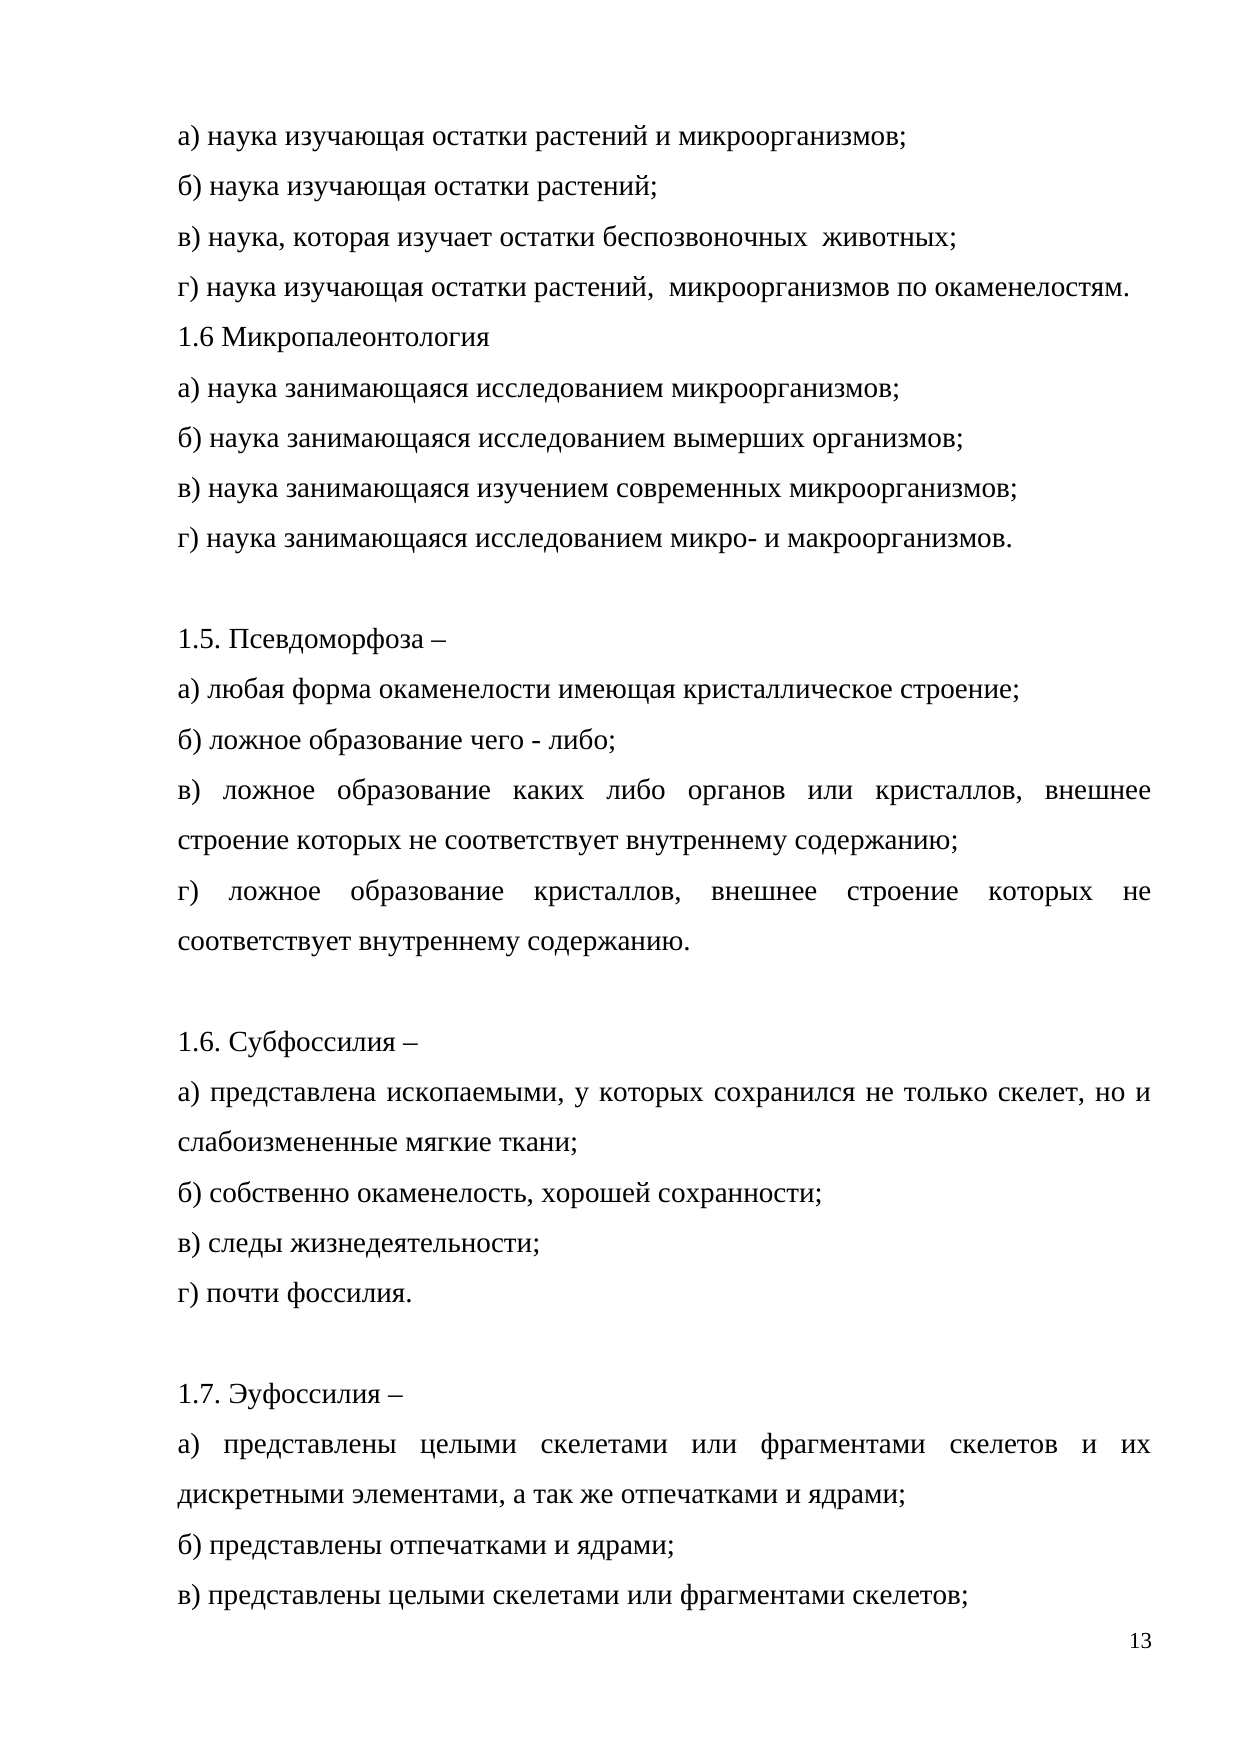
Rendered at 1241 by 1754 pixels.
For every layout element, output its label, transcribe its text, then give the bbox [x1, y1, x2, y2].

text в) представлены целыми скелетами или фрагментами скелетов; [177, 1577, 1152, 1611]
text а) наука изучающая остатки растений и микроорганизмов; [177, 118, 1152, 152]
text б) наука занимающаяся исследованием вымерших организмов; [177, 420, 1152, 453]
text а) представлены целыми скелетами или фрагментами скелетов и их дискретными элементами, а так же отпечатками и ядрами; [177, 1426, 1152, 1510]
text 1.6. Субфоссилия – [177, 1024, 1152, 1057]
text б) наука изучающая остатки растений; [177, 168, 1152, 202]
text в) наука занимающаяся изучением современных микроорганизмов; [177, 470, 1152, 504]
text г) наука изучающая остатки растений, микроорганизмов по окаменелостям. [177, 269, 1152, 303]
text в) ложное образование каких либо органов или кристаллов, внешнее строение которых не соответствует внутреннему содержанию; [177, 772, 1152, 856]
text г) ложное образование кристаллов, внешнее строение которых не соответствует внутреннему содержанию. [177, 873, 1152, 957]
text 1.7. Эуфоссилия – [177, 1376, 1152, 1409]
text в) следы жизнедеятельности; [177, 1225, 1152, 1258]
text а) представлена ископаемыми, у которых сохранился не только скелет, но и слабоизмененные мягкие ткани; [177, 1074, 1152, 1158]
text а) наука занимающаяся исследованием микроорганизмов; [177, 370, 1152, 403]
text 1.6 Микропалеонтология [177, 319, 1152, 353]
text б) ложное образование чего - либо; [177, 722, 1152, 755]
text б) собственно окаменелость, хорошей сохранности; [177, 1175, 1152, 1208]
text б) представлены отпечатками и ядрами; [177, 1527, 1152, 1560]
text в) наука, которая изучает остатки беспозвоночных животных; [177, 219, 1152, 252]
text г) почти фоссилия. [177, 1275, 1152, 1309]
text 1.5. Псевдоморфоза – [177, 621, 1152, 655]
text а) любая форма окаменелости имеющая кристаллическое строение; [177, 672, 1152, 705]
text г) наука занимающаяся исследованием микро- и макроорганизмов. [177, 521, 1152, 554]
